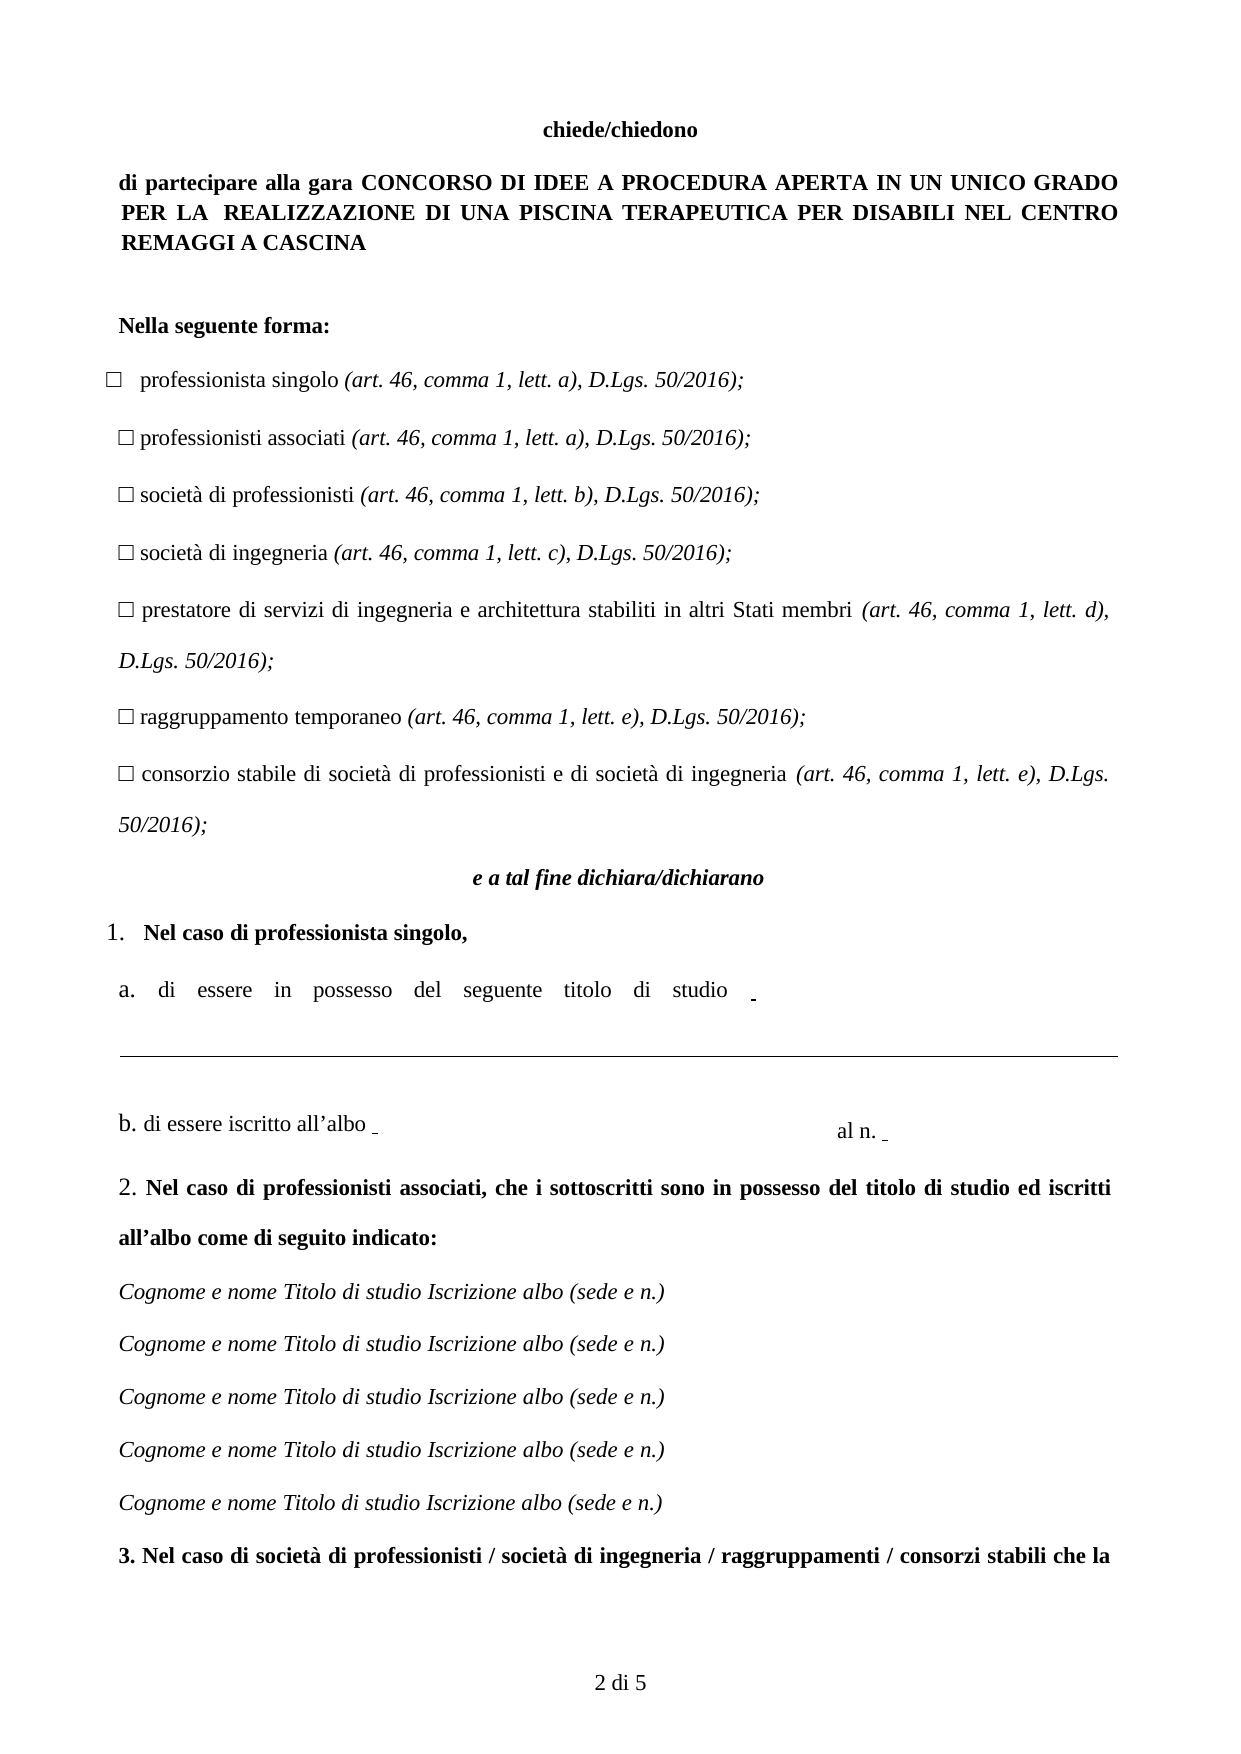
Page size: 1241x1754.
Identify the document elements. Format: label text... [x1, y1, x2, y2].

list di essere iscritto all’albo [118, 1108, 379, 1136]
subtitle Nel caso di professionisti associati, che i sottoscritti sono in possesso del titolo di studio ed iscritti all’albo come di seguito indicato: [118, 1172, 1119, 1251]
list società di professionisti (art. 46, comma 1, lett. b), D.Lgs. 50/2016); [118, 479, 1134, 508]
list consorzio stabile di società di professionisti e di società di ingegneria (art. 46, comma 1, lett. e), D.Lgs. 50/2016); [118, 758, 1119, 837]
list società di ingegneria (art. 46, comma 1, lett. c), D.Lgs. 50/2016); [118, 537, 1134, 566]
subtitle e a tal fine dichiara/dichiarano [387, 864, 852, 891]
text al n. [837, 1117, 1134, 1143]
subtitle chiede/chiedono [499, 116, 741, 143]
list professionista singolo (art. 46, comma 1, lett. a), D.Lgs. 50/2016); [106, 364, 1134, 393]
subtitle di partecipare alla gara CONCORSO DI IDEE A PROCEDURA APERTA IN UN UNICO GRADO PER LA REALIZZAZIONE DI UNA PISCINA TERAPEUTICA PER DISABILI NEL CENTRO REMAGGI A CASCINA [118, 169, 1119, 255]
list di essere in possesso del seguente titolo di studio [118, 974, 1134, 1003]
list professionisti associati (art. 46, comma 1, lett. a), D.Lgs. 50/2016); [118, 422, 1134, 451]
subtitle 3. Nel caso di società di professionisti / società di ingegneria / raggruppamenti / consorzi stabili che la [118, 1542, 1134, 1569]
list raggruppamento temporaneo (art. 46, comma 1, lett. e), D.Lgs. 50/2016); [118, 701, 1134, 729]
text Cognome e nome Titolo di studio Iscrizione albo (sede e n.) Cognome e nome Titolo di studio Iscrizione albo (sede e n.) Cognome e nome Titolo di studio Iscrizione albo (sede e n.) Cognome e nome Titolo di studio Iscrizione albo (sede e n.) Cognome e nome Titolo di studio Iscrizione albo (sede e n.) [118, 1278, 665, 1515]
list prestatore di servizi di ingegneria e architettura stabiliti in altri Stati membri (art. 46, comma 1, lett. d), D.Lgs. 50/2016); [118, 594, 1119, 673]
list Nel caso di professionista singolo, [106, 917, 1134, 946]
text Nella seguente forma: [118, 312, 1134, 338]
